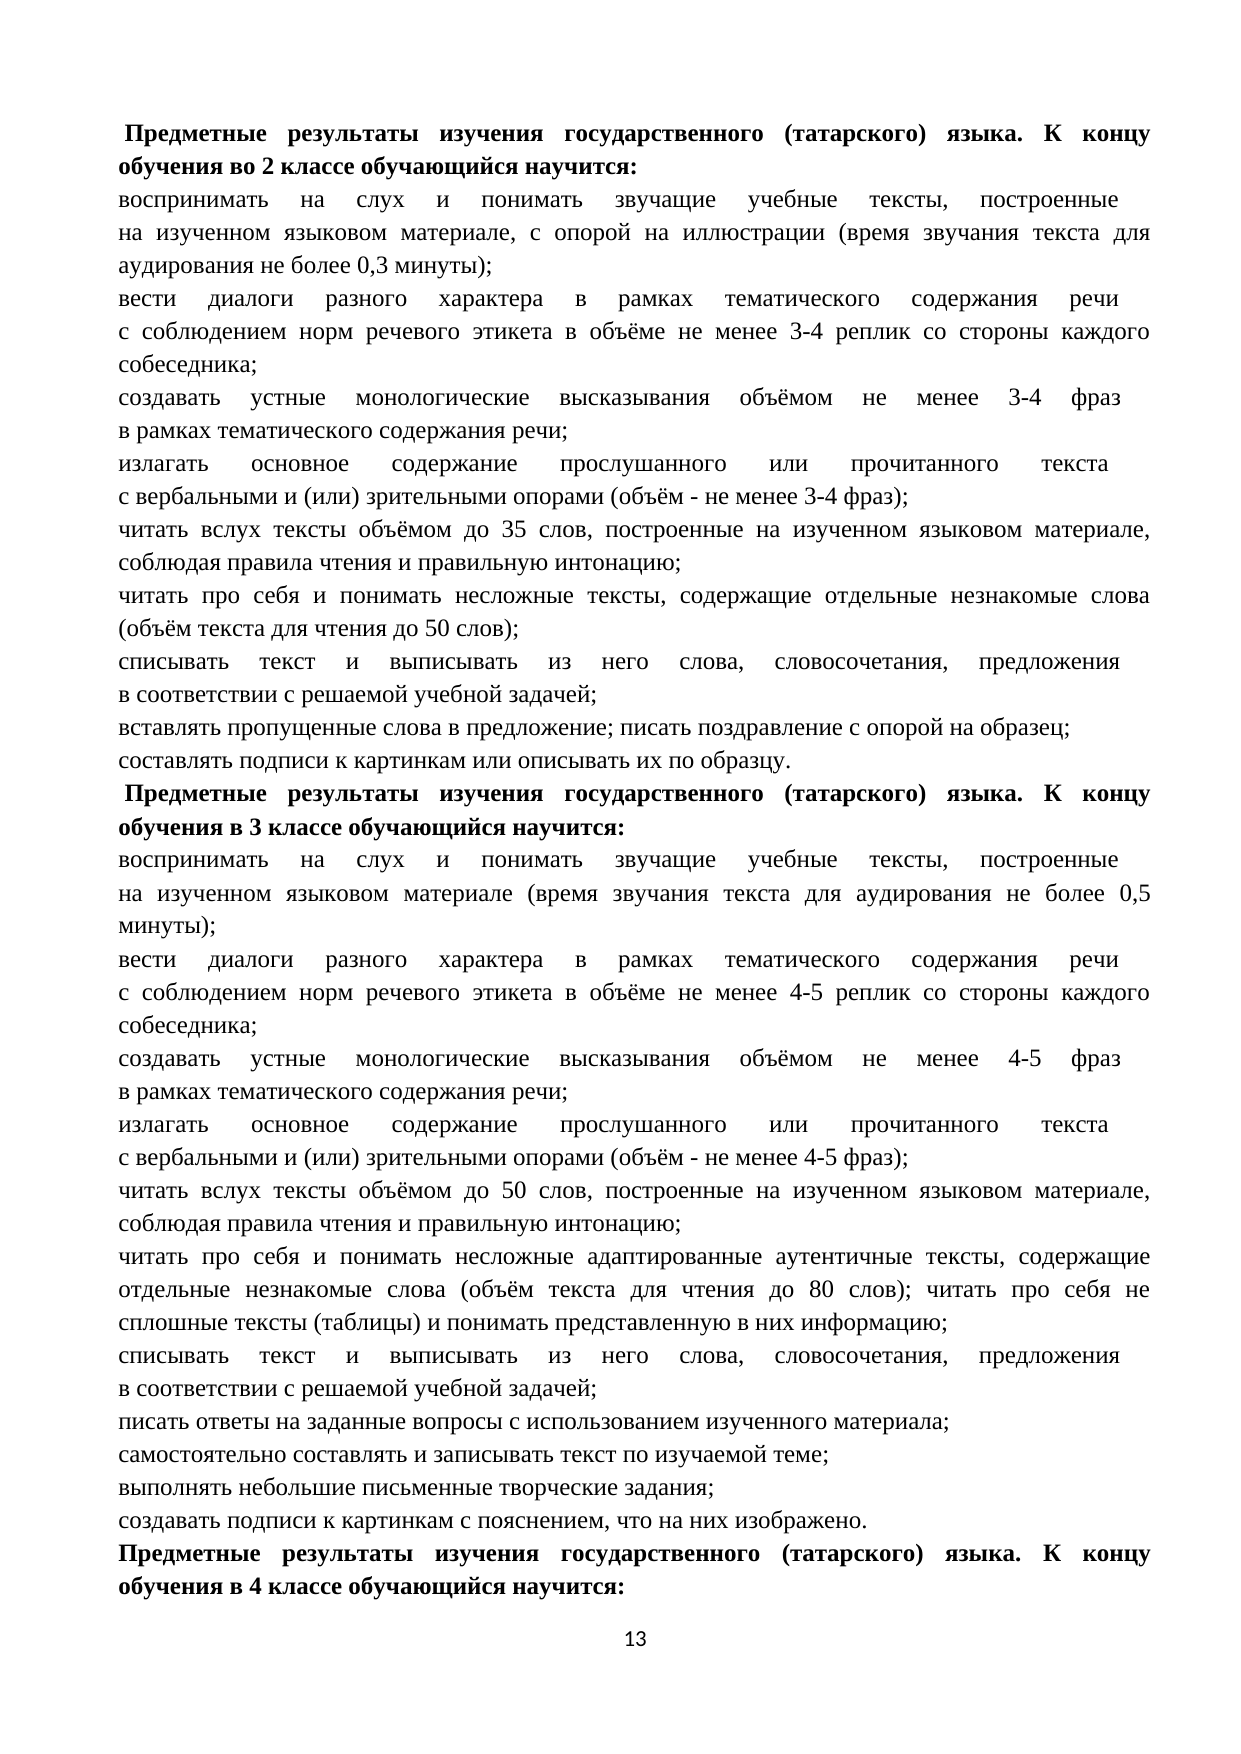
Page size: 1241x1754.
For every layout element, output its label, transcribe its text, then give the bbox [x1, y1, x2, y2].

text выполнять небольшие письменные творческие задания; [118, 1472, 1152, 1501]
text Предметные результаты изучения государственного (татарского) языка. К концу обучения во 2 классе обучающийся научится: [118, 118, 1152, 180]
text создавать устные монологические высказывания объёмом не менее 3-4 фраз в рамках тематического содержания речи; [118, 382, 1152, 444]
text воспринимать на слух и понимать звучащие учебные тексты, построенные на изученном языковом материале, с опорой на иллюстрации (время звучания текста для аудирования не более 0,3 минуты); [118, 184, 1152, 279]
text читать вслух тексты объёмом до 35 слов, построенные на изученном языковом материале, соблюдая правила чтения и правильную интонацию; [118, 514, 1152, 576]
text самостоятельно составлять и записывать текст по изучаемой теме; [118, 1439, 1152, 1468]
text воспринимать на слух и понимать звучащие учебные тексты, построенные на изученном языковом материале (время звучания текста для аудирования не более 0,5 минуты); [118, 844, 1152, 939]
text излагать основное содержание прослушанного или прочитанного текста с вербальными и (или) зрительными опорами (объём - не менее 4-5 фраз); [118, 1109, 1152, 1171]
text вести диалоги разного характера в рамках тематического содержания речи с соблюдением норм речевого этикета в объёме не менее 4-5 реплик со стороны каждого собеседника; [118, 944, 1152, 1038]
text Предметные результаты изучения государственного (татарского) языка. К концу обучения в 3 классе обучающийся научится: [118, 778, 1152, 840]
text составлять подписи к картинкам или описывать их по образцу. [118, 746, 1152, 774]
text списывать текст и выписывать из него слова, словосочетания, предложения в соответствии с решаемой учебной задачей; [118, 646, 1152, 708]
text читать про себя и понимать несложные тексты, содержащие отдельные незнакомые слова (объём текста для чтения до 50 слов); [118, 580, 1152, 642]
text создавать устные монологические высказывания объёмом не менее 4-5 фраз в рамках тематического содержания речи; [118, 1043, 1152, 1104]
text создавать подписи к картинкам с пояснением, что на них изображено. [118, 1505, 1152, 1534]
text Предметные результаты изучения государственного (татарского) языка. К концу обучения в 4 классе обучающийся научится: [118, 1538, 1152, 1600]
text вести диалоги разного характера в рамках тематического содержания речи с соблюдением норм речевого этикета в объёме не менее 3-4 реплик со стороны каждого собеседника; [118, 283, 1152, 378]
text излагать основное содержание прослушанного или прочитанного текста с вербальными и (или) зрительными опорами (объём - не менее 3-4 фраз); [118, 448, 1152, 510]
text писать ответы на заданные вопросы с использованием изученного материала; [118, 1406, 1152, 1435]
text читать вслух тексты объёмом до 50 слов, построенные на изученном языковом материале, соблюдая правила чтения и правильную интонацию; [118, 1175, 1152, 1237]
text читать про себя и понимать несложные адаптированные аутентичные тексты, содержащие отдельные незнакомые слова (объём текста для чтения до 80 слов); читать про себя не сплошные тексты (таблицы) и понимать представленную в них информацию; [118, 1241, 1152, 1336]
text вставлять пропущенные слова в предложение; писать поздравление с опорой на образец; [118, 712, 1152, 741]
text списывать текст и выписывать из него слова, словосочетания, предложения в соответствии с решаемой учебной задачей; [118, 1340, 1152, 1402]
